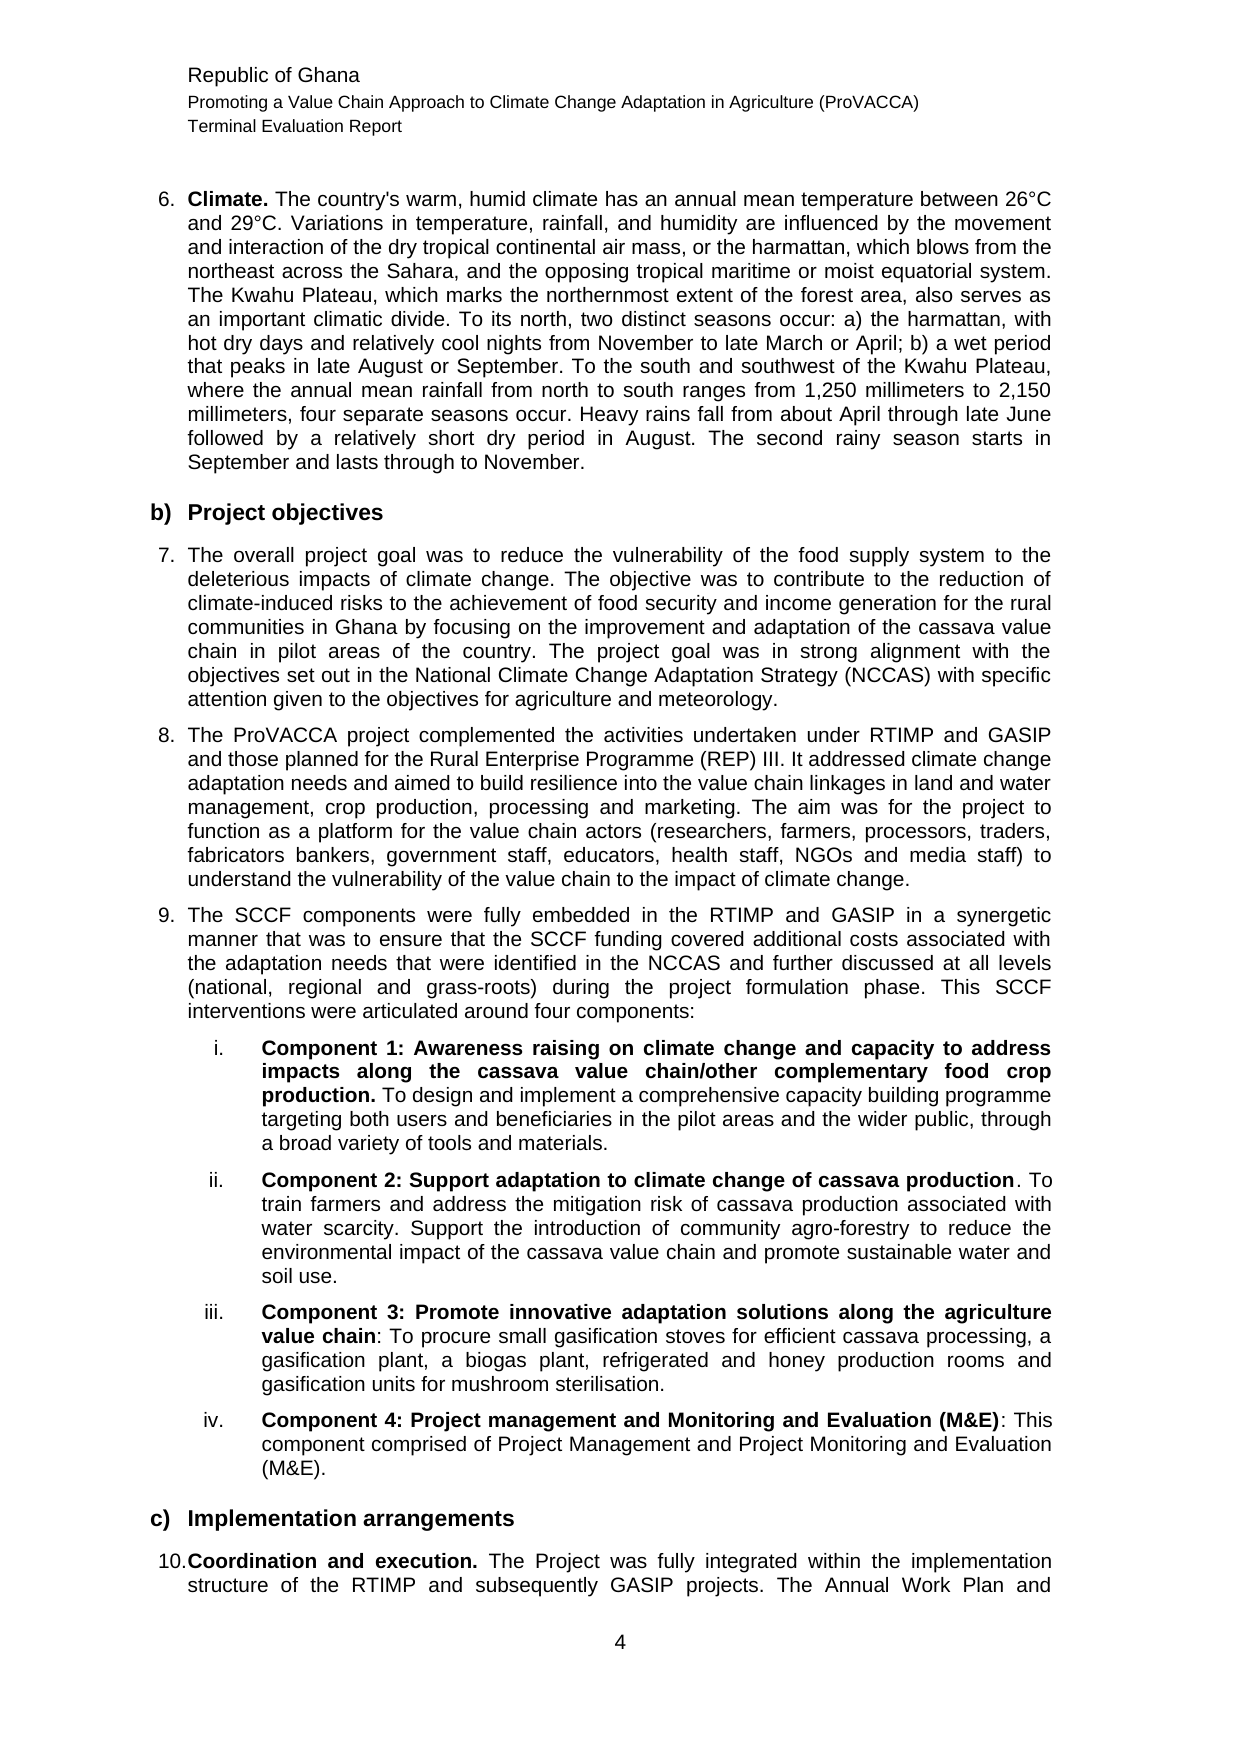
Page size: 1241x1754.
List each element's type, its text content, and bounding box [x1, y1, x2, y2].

list The overall project goal was to reduce the vulnerability of the food supply system to the deleterious impacts of climate change. The objective was to contribute to the reduction of climate-induced risks to the achievement of food security and income generation for the rural communities in Ghana by focusing on the improvement and adaptation of the cassava value chain in pilot areas of the country. The project goal was in strong alignment with the objectives set out in the National Climate Change Adaptation Strategy (NCCAS) with specific attention given to the objectives for agriculture and meteorology. [158, 543, 1053, 710]
list The ProVACCA project complemented the activities undertaken under RTIMP and GASIP and those planned for the Rural Enterprise Programme (REP) III. It addressed climate change adaptation needs and aimed to build resilience into the value chain linkages in land and water management, crop production, processing and marketing. The aim was for the project to function as a platform for the value chain actors (researchers, farmers, processors, traders, fabricators bankers, government staff, educators, health staff, NGOs and media staff) to understand the vulnerability of the value chain to the impact of climate change. [158, 723, 1053, 891]
list Climate. The country's warm, humid climate has an annual mean temperature between 26°C and 29°C. Variations in temperature, rainfall, and humidity are influenced by the movement and interaction of the dry tropical continental air mass, or the harmattan, which blows from the northeast across the Sahara, and the opposing tropical maritime or moist equatorial system. The Kwahu Plateau, which marks the northernmost extent of the forest area, also serves as an important climatic divide. To its north, two distinct seasons occur: a) the harmattan, with hot dry days and relatively cool nights from November to late March or April; b) a wet period that peaks in late August or September. To the south and southwest of the Kwahu Plateau, where the annual mean rainfall from north to south ranges from 1,250 millimeters to 2,150 millimeters, four separate seasons occur. Heavy rains fall from about April through late June followed by a relatively short dry period in August. The second rainy season starts in September and lasts through to November. [158, 187, 1053, 474]
list Component 4: Project management and Monitoring and Evaluation (M&E): This component comprised of Project Management and Project Monitoring and Evaluation (M&E). [224, 1408, 1053, 1480]
list Component 1: Awareness raising on climate change and capacity to address impacts along the cassava value chain/other complementary food crop production. To design and implement a comprehensive capacity building programme targeting both users and beneficiaries in the pilot areas and the wider public, through a broad variety of tools and materials. [224, 1035, 1053, 1155]
subtitle Project objectives [150, 499, 1053, 526]
subtitle Implementation arrangements [150, 1505, 1053, 1532]
list Component 3: Promote innovative adaptation solutions along the agriculture value chain: To procure small gasification stoves for efficient cassava processing, a gasification plant, a biogas plant, refrigerated and honey production rooms and gasification units for mushroom sterilisation. [224, 1300, 1053, 1396]
list Component 2: Support adaptation to climate change of cassava production. To train farmers and address the mitigation risk of cassava production associated with water scarcity. Support the introduction of community agro-forestry to reduce the environmental impact of the cassava value chain and promote sustainable water and soil use. [224, 1168, 1053, 1287]
list The SCCF components were fully embedded in the RTIMP and GASIP in a synergetic manner that was to ensure that the SCCF funding covered additional costs associated with the adaptation needs that were identified in the NCCAS and further discussed at all levels (national, regional and grass-roots) during the project formulation phase. This SCCF interventions were articulated around four components: [158, 903, 1053, 1023]
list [158, 1549, 1053, 1597]
